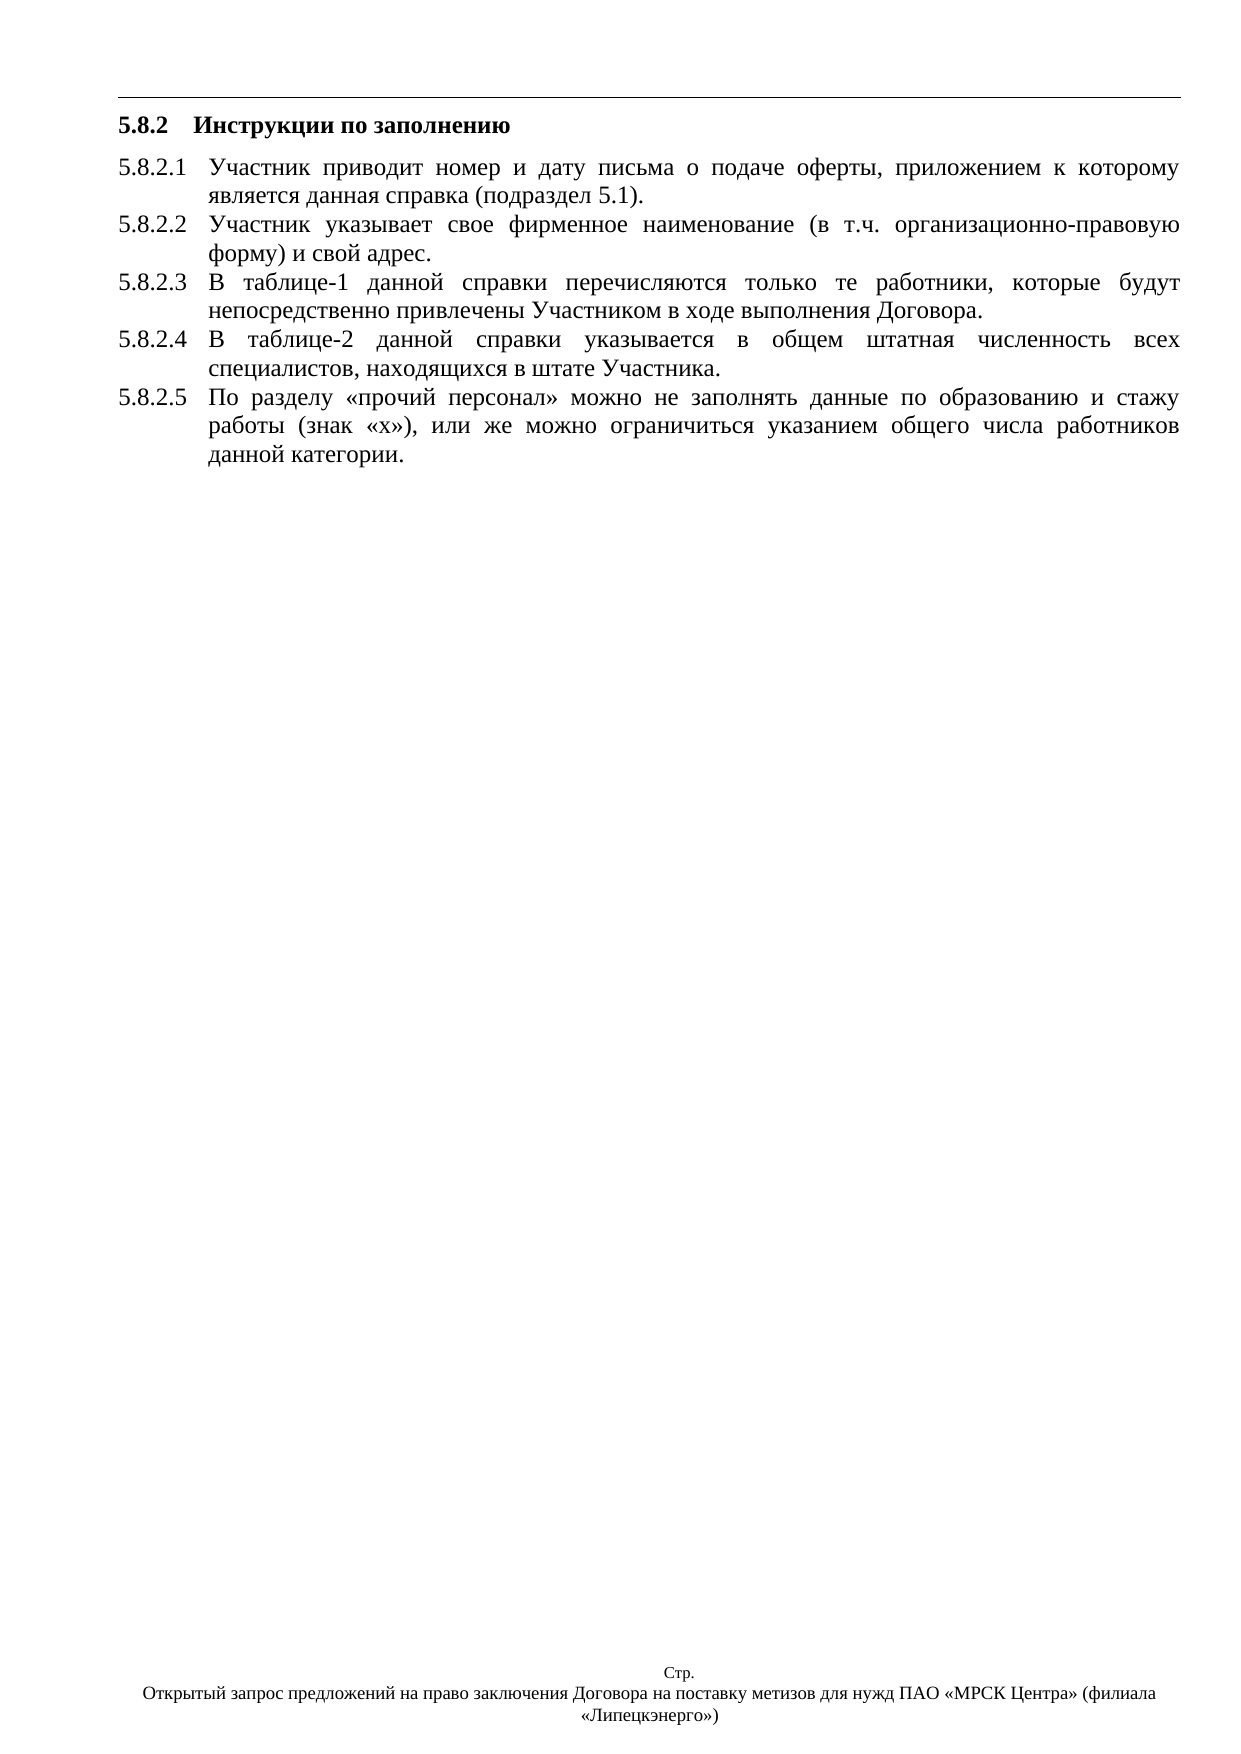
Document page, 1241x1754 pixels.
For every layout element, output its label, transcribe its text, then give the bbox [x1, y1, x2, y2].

list Участник приводит номер и дату письма о подаче оферты, приложением к которому является данная справка (подраздел 5.1). [118, 152, 1181, 209]
list В таблице-1 данной справки перечисляются только те работники, которые будут непосредственно привлечены Участником в ходе выполнения Договора. [118, 267, 1181, 324]
list Участник указывает свое фирменное наименование (в т.ч. организационно-правовую форму) и свой адрес. [118, 209, 1181, 267]
list По разделу «прочий персонал» можно не заполнять данные по образованию и стажу работы (знак «х»), или же можно ограничиться указанием общего числа работников данной категории. [118, 382, 1181, 468]
subtitle Инструкции по заполнению [118, 111, 1181, 139]
list В таблице-2 данной справки указывается в общем штатная численность всех специалистов, находящихся в штате Участника. [118, 324, 1181, 382]
